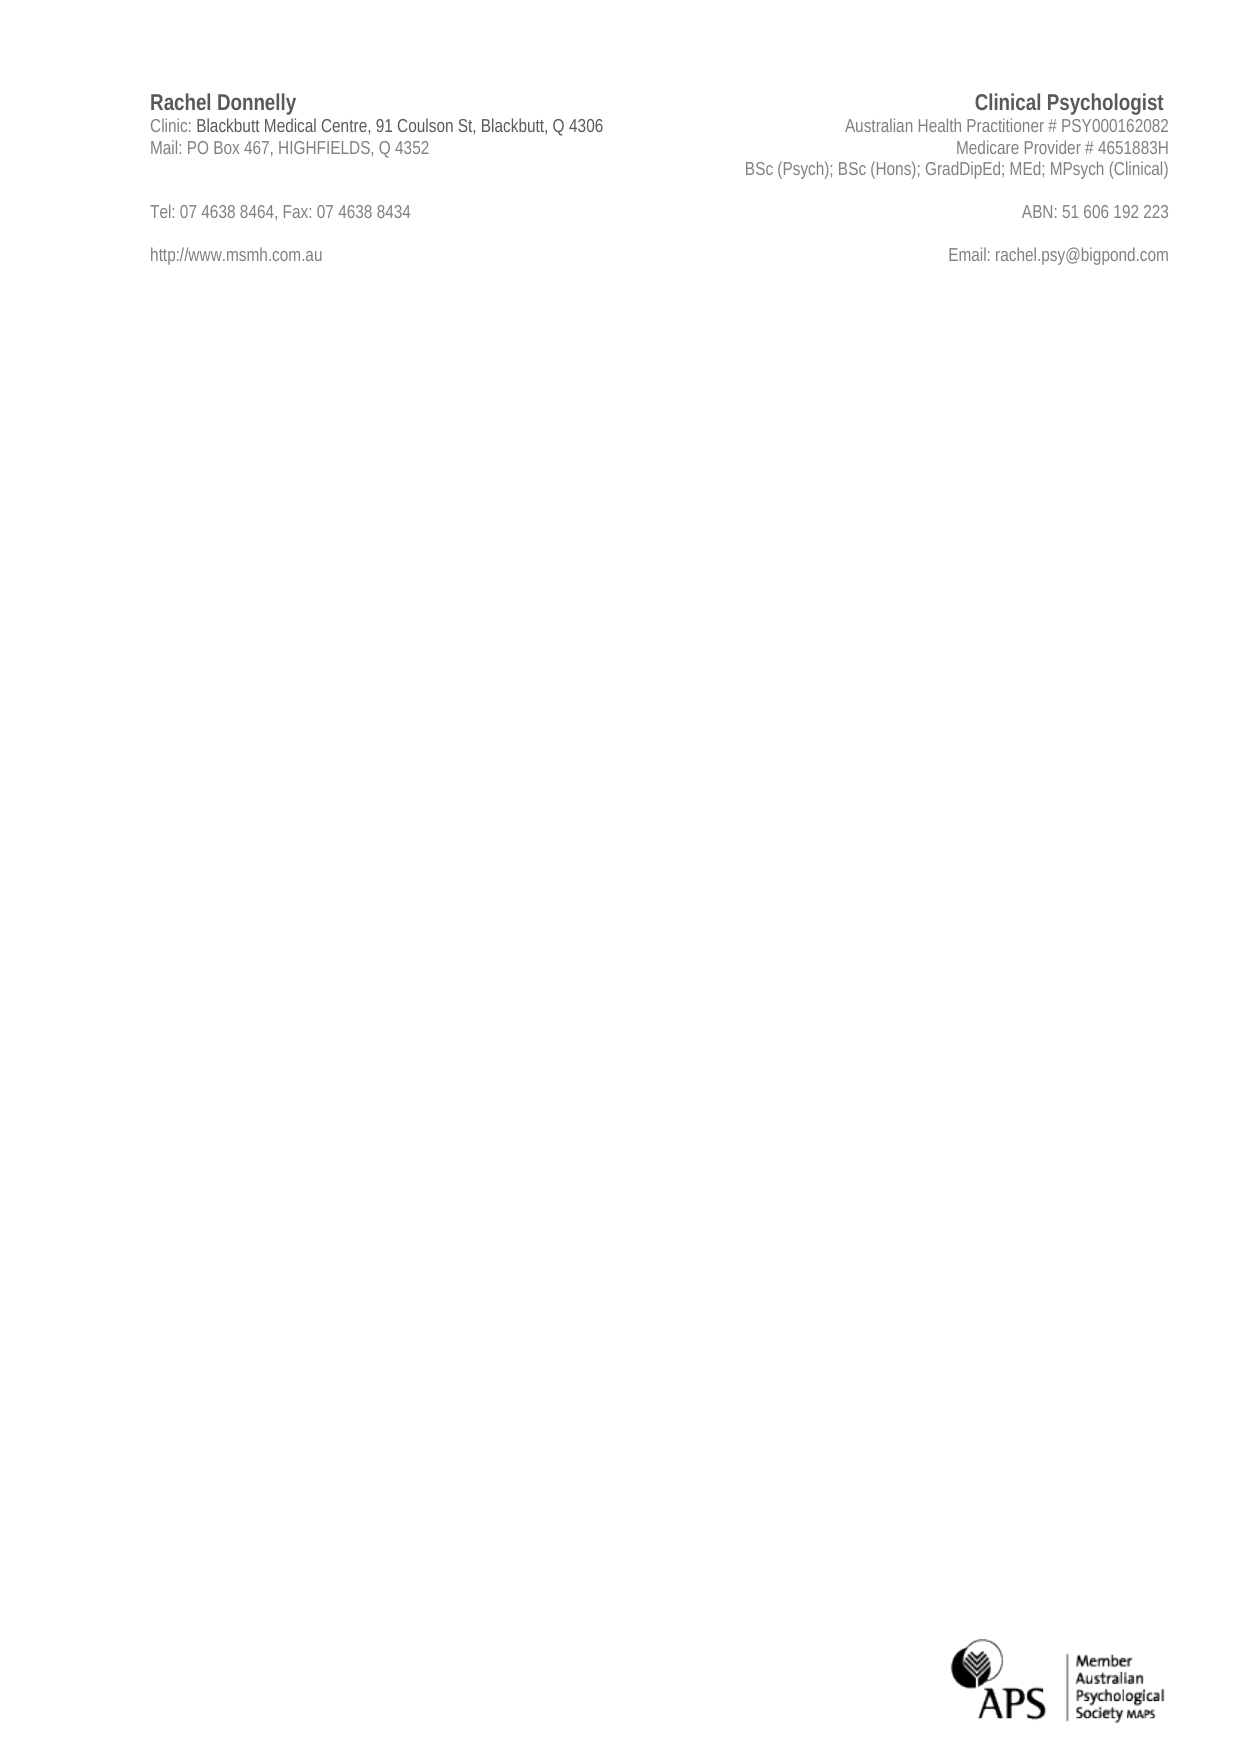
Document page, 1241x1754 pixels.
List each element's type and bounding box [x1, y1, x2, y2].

picture [945, 1637, 1169, 1725]
